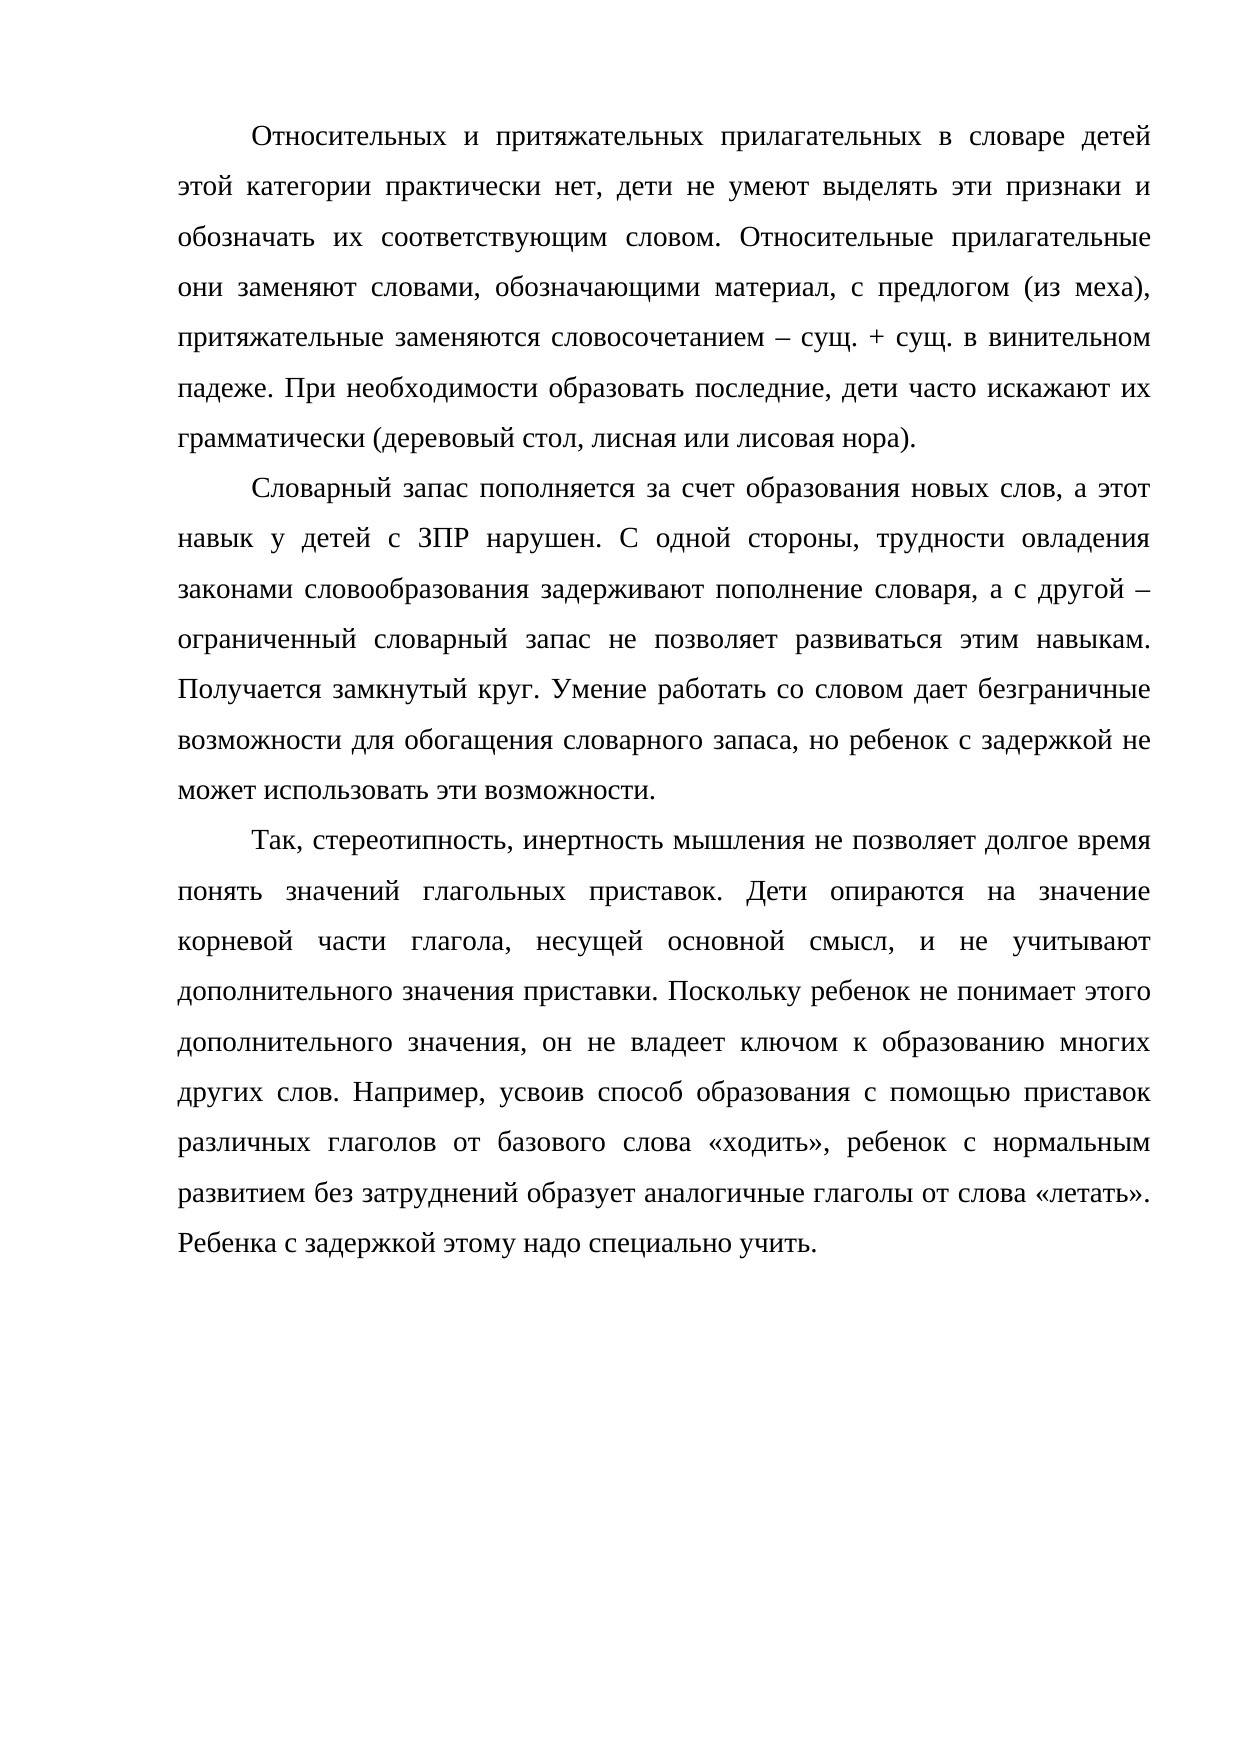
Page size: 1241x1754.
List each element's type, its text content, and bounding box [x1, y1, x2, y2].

text Так, стереотипность, инертность мышления не позволяет долгое время понять значений глагольных приставок. Дети опираются на значение корневой части глагола, несущей основной смысл, и не учитывают дополнительного значения приставки. Поскольку ребенок не понимает этого дополнительного значения, он не владеет ключом к образованию многих других слов. Например, усвоив способ образования с помощью приставок различных глаголов от базового слова «ходить», ребенок с нормальным развитием без затруднений образует аналогичные глаголы от слова «летать». Ребенка с задержкой этому надо специально учить. [177, 822, 1152, 1258]
text Относительных и притяжательных прилагательных в словаре детей этой категории практически нет, дети не умеют выделять эти признаки и обозначать их соответствующим словом. Относительные прилагательные они заменяют словами, обозначающими материал, с предлогом (из меха), притяжательные заменяются словосочетанием – сущ. + сущ. в винительном падеже. При необходимости образовать последние, дети часто искажают их грамматически (деревовый стол, лисная или лисовая нора). [177, 118, 1152, 453]
text Словарный запас пополняется за счет образования новых слов, а этот навык у детей с ЗПР нарушен. С одной стороны, трудности овладения законами словообразования задерживают пополнение словаря, а с другой – ограниченный словарный запас не позволяет развиваться этим навыкам. Получается замкнутый круг. Умение работать со словом дает безграничные возможности для обогащения словарного запаса, но ребенок с задержкой не может использовать эти возможности. [177, 470, 1152, 806]
